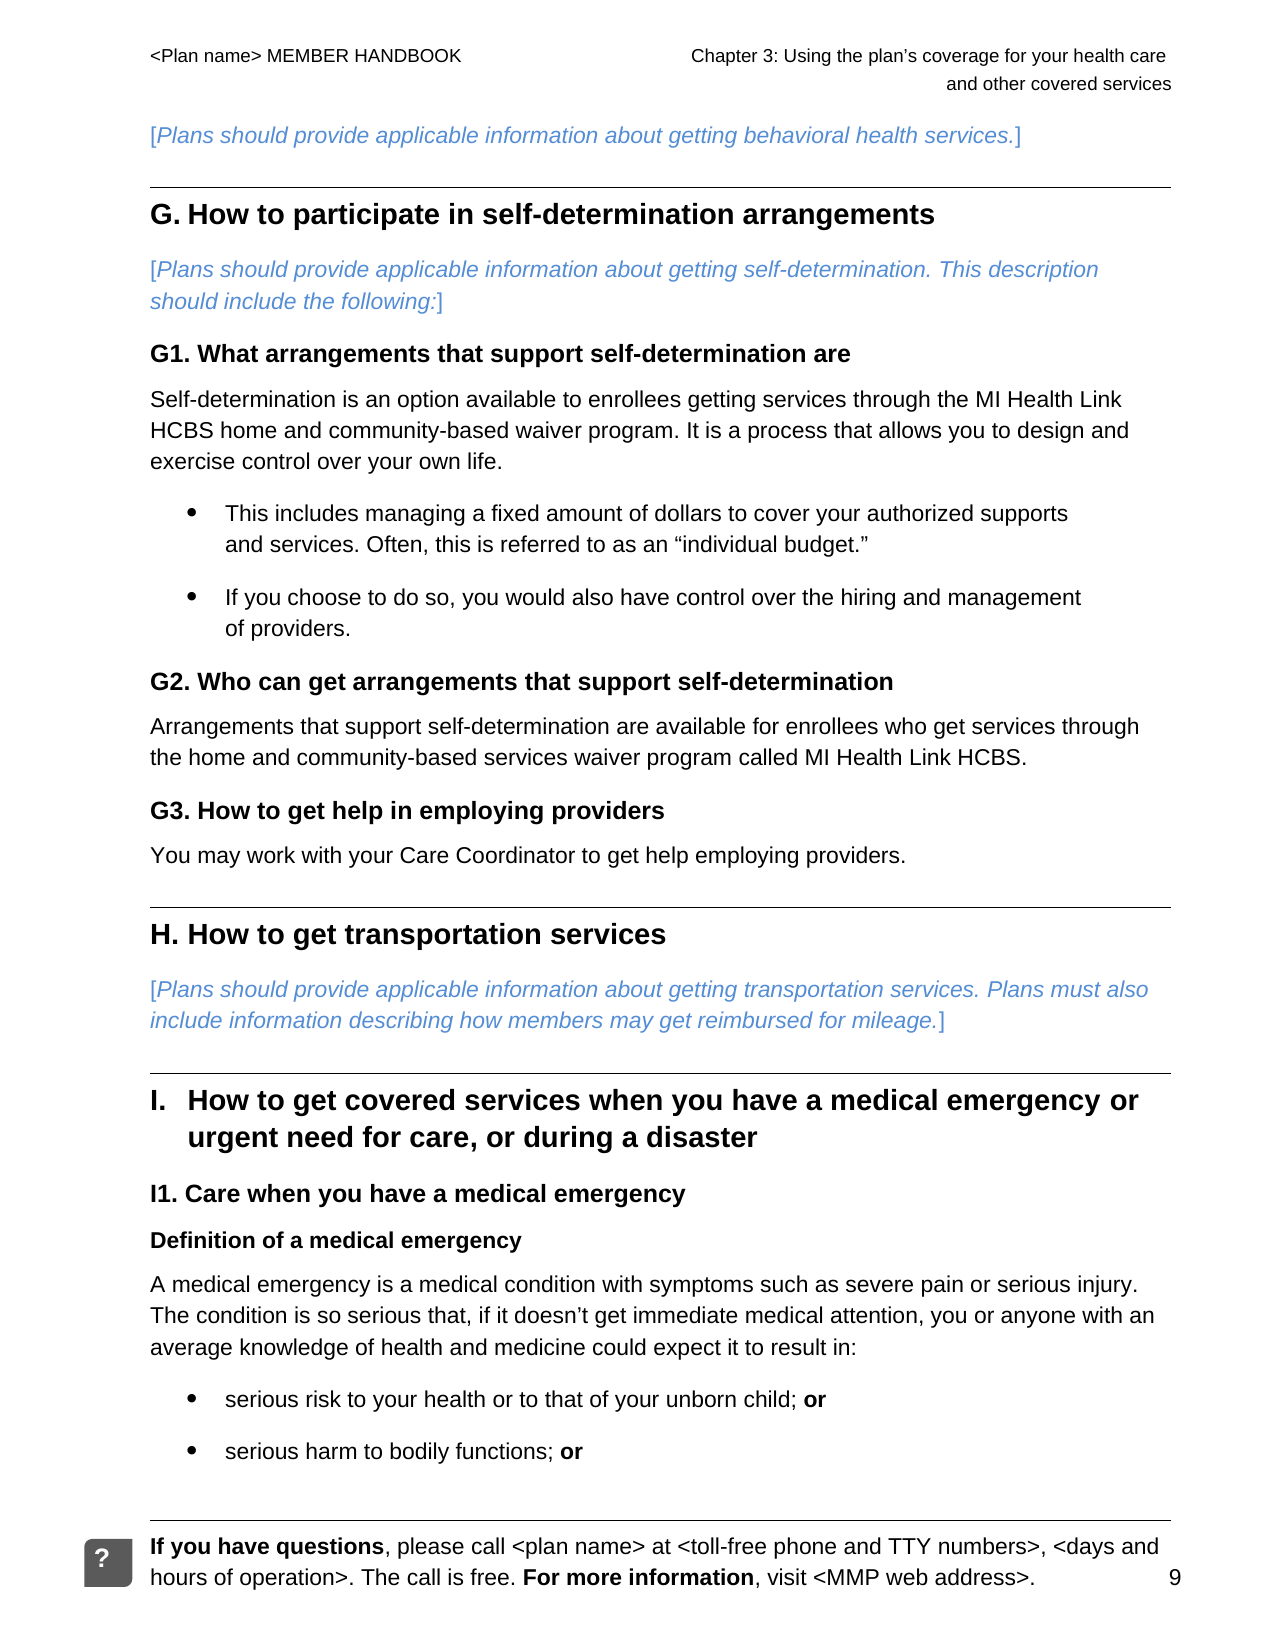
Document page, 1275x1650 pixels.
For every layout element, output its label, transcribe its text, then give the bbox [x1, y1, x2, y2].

subtitle G1. What arrangements that support self-determination are [150, 336, 1096, 369]
text serious harm to bodily functions; or [187, 1434, 1096, 1465]
text Definition of a medical emergency [150, 1222, 1096, 1255]
subtitle G3. How to get help in employing providers [150, 792, 1096, 826]
text serious risk to your health or to that of your unborn child; or [187, 1382, 1096, 1413]
subtitle How to get transportation services [150, 908, 1171, 952]
text This includes managing a fixed amount of dollars to cover your authorized supports and services. Often, this is referred to as an “individual budget.” [187, 497, 1096, 559]
text [Plans should provide applicable information about getting self-determination. This description should include the following:] [150, 253, 1171, 315]
text [Plans should provide applicable information about getting behavioral health services.] [150, 118, 1171, 150]
list Arrangements that support self-determination are available for enrollees who get services through the home and community-based services waiver program called MI Health Link HCBS. [150, 709, 1171, 772]
text If you choose to do so, you would also have control over the hiring and management of providers. [187, 580, 1096, 642]
subtitle I1. Care when you have a medical emergency [150, 1176, 1096, 1209]
subtitle How to participate in self-determination arrangements [150, 188, 1171, 232]
subtitle G2. Who can get arrangements that support self-determination [150, 663, 1096, 697]
list You may work with your Care Coordinator to get help employing providers. [150, 838, 1171, 869]
subtitle How to get covered services when you have a medical emergency or urgent need for care, or during a disaster [150, 1074, 1171, 1155]
list Self-determination is an option available to enrollees getting services through the MI Health Link HCBS home and community-based waiver program. It is a process that allows you to design and exercise control over your own life. [150, 382, 1171, 476]
text [Plans should provide applicable information about getting transportation services. Plans must also include information describing how members may get reimbursed for mileage.] [150, 973, 1171, 1035]
text A medical emergency is a medical condition with symptoms such as severe pain or serious injury. The condition is so serious that, if it doesn’t get immediate medical attention, you or anyone with an average knowledge of health and medicine could expect it to result in: [150, 1267, 1171, 1361]
